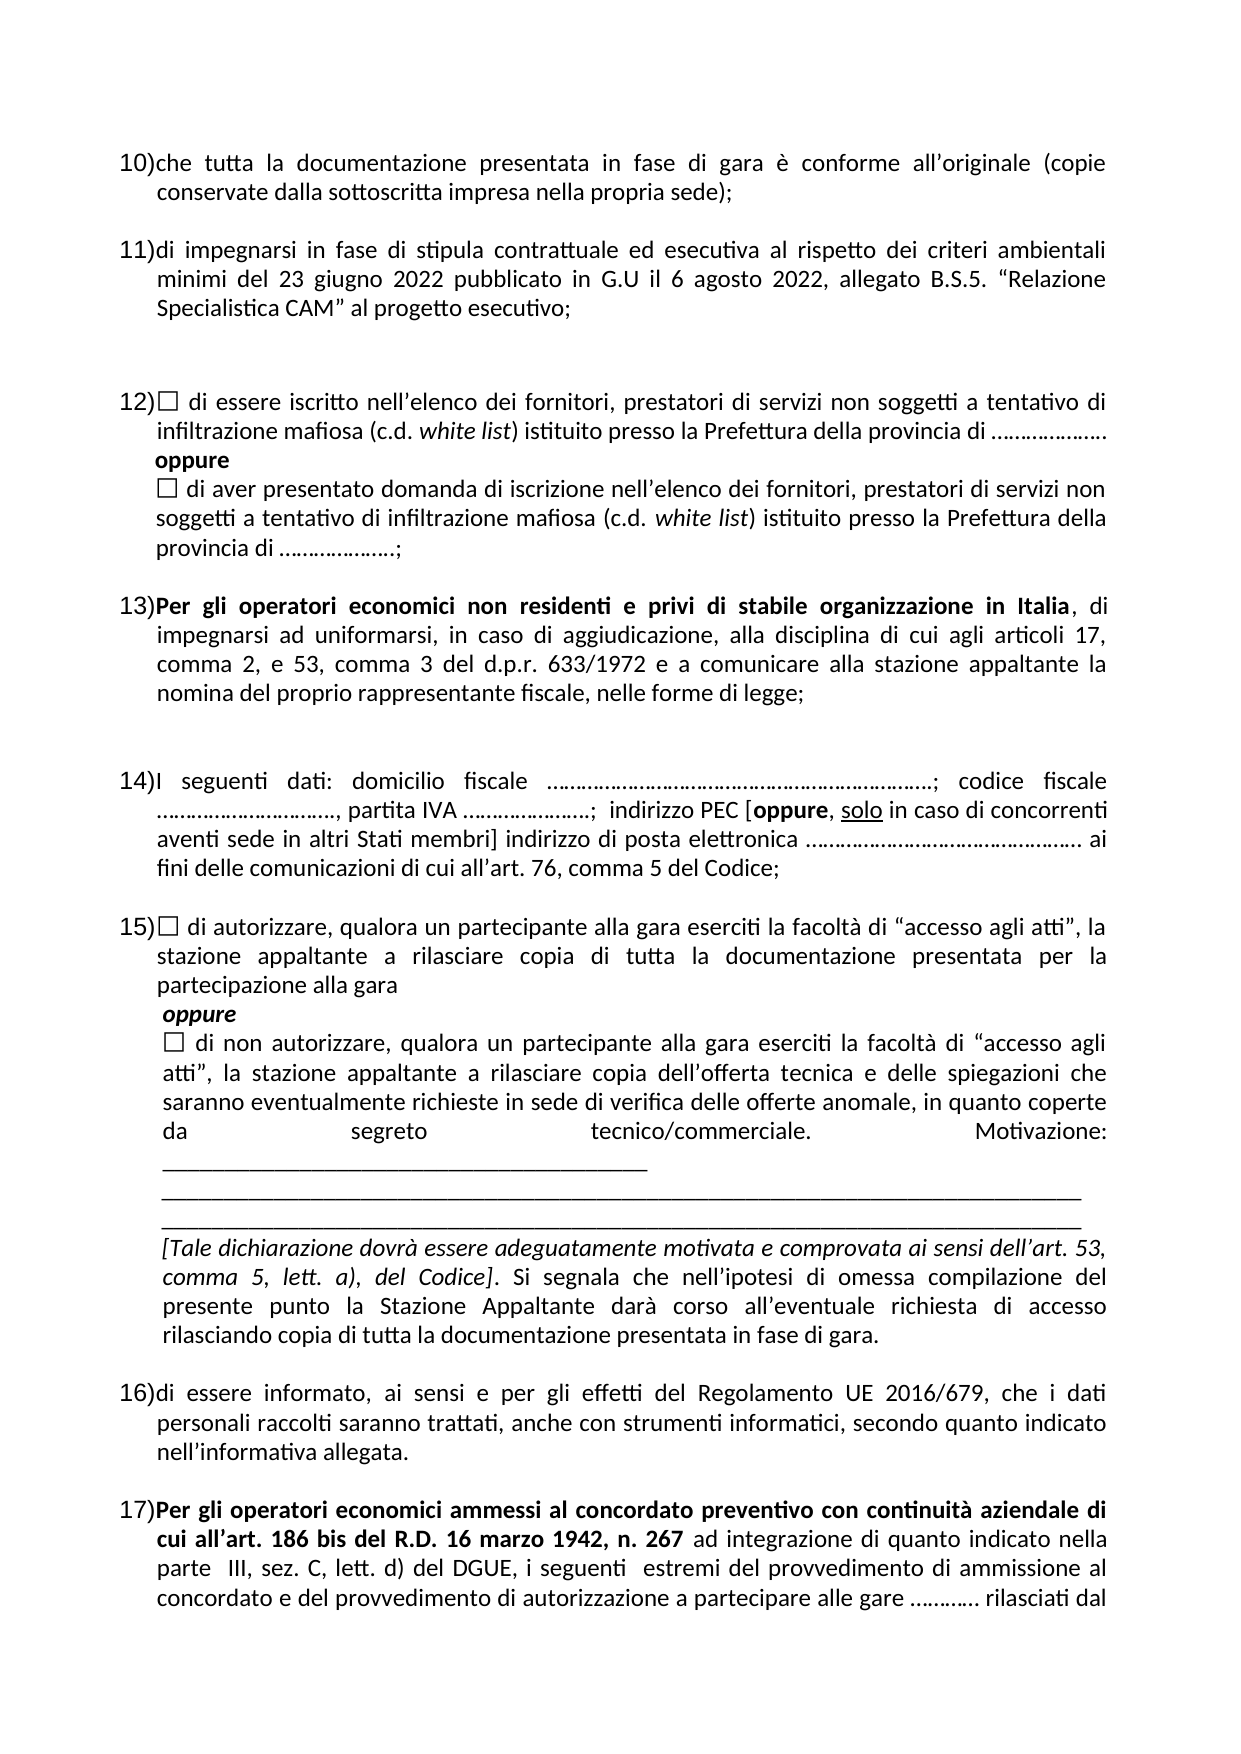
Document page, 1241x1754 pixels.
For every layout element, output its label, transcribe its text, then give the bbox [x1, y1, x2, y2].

list oppure [154, 445, 1107, 474]
text [Tale dichiarazione dovrà essere adeguatamente motivata e comprovata ai sensi dell’art. 53, comma 5, lett. a), del Codice]. Si segnala che nell’ipotesi di omessa compilazione del presente punto la Stazione Appaltante darà corso all’eventuale richiesta di accesso rilasciando copia di tutta la documentazione presentata in fase di gara. [161, 1233, 1108, 1349]
list I seguenti dati: domicilio fiscale ………………………………………………………….; codice fiscale …………………………., partita IVA ………………….; indirizzo PEC [oppure, solo in caso di concorrenti aventi sede in altri Stati membri] indirizzo di posta elettronica ………………………………………… ai fini delle comunicazioni di cui all’art. 76, comma 5 del Codice; [119, 766, 1108, 883]
text __________________________________________________________________________ [161, 1203, 1108, 1233]
list Per gli operatori economici non residenti e privi di stabile organizzazione in Italia, di impegnarsi ad uniformarsi, in caso di aggiudicazione, alla disciplina di cui agli articoli 17, comma 2, e 53, comma 3 del d.p.r. 633/1972 e a comunicare alla stazione appaltante la nomina del proprio rappresentante fiscale, nelle forme di legge; [119, 591, 1108, 708]
text oppure [162, 999, 1108, 1028]
text __________________________________________________________________________ [161, 1174, 1108, 1203]
text ⬜ di non autorizzare, qualora un partecipante alla gara eserciti la facoltà di “accesso agli atti”, la stazione appaltante a rilasciare copia dell’offerta tecnica e delle spiegazioni che saranno eventualmente richieste in sede di verifica delle offerte anomale, in quanto coperte da segreto tecnico/commerciale. Motivazione: _______________________________________ [161, 1028, 1108, 1174]
list ⬜ di autorizzare, qualora un partecipante alla gara eserciti la facoltà di “accesso agli atti”, la stazione appaltante a rilasciare copia di tutta la documentazione presentata per la partecipazione alla gara [119, 912, 1108, 999]
list ⬜ di aver presentato domanda di iscrizione nell’elenco dei fornitori, prestatori di servizi non soggetti a tentativo di infiltrazione mafiosa (c.d. white list) istituito presso la Prefettura della provincia di ………………..; [154, 474, 1107, 562]
list di essere informato, ai sensi e per gli effetti del Regolamento UE 2016/679, che i dati personali raccolti saranno trattati, anche con strumenti informatici, secondo quanto indicato nell’informativa allegata. [119, 1378, 1108, 1466]
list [119, 1495, 1108, 1612]
list ⬜ di essere iscritto nell’elenco dei fornitori, prestatori di servizi non soggetti a tentativo di infiltrazione mafiosa (c.d. white list) istituito presso la Prefettura della provincia di ……………….. [119, 387, 1108, 445]
list che tutta la documentazione presentata in fase di gara è conforme all’originale (copie conservate dalla sottoscritta impresa nella propria sede); [119, 148, 1108, 206]
list di impegnarsi in fase di stipula contrattuale ed esecutiva al rispetto dei criteri ambientali minimi del 23 giugno 2022 pubblicato in G.U il 6 agosto 2022, allegato B.S.5. “Relazione Specialistica CAM” al progetto esecutivo; [119, 235, 1108, 323]
